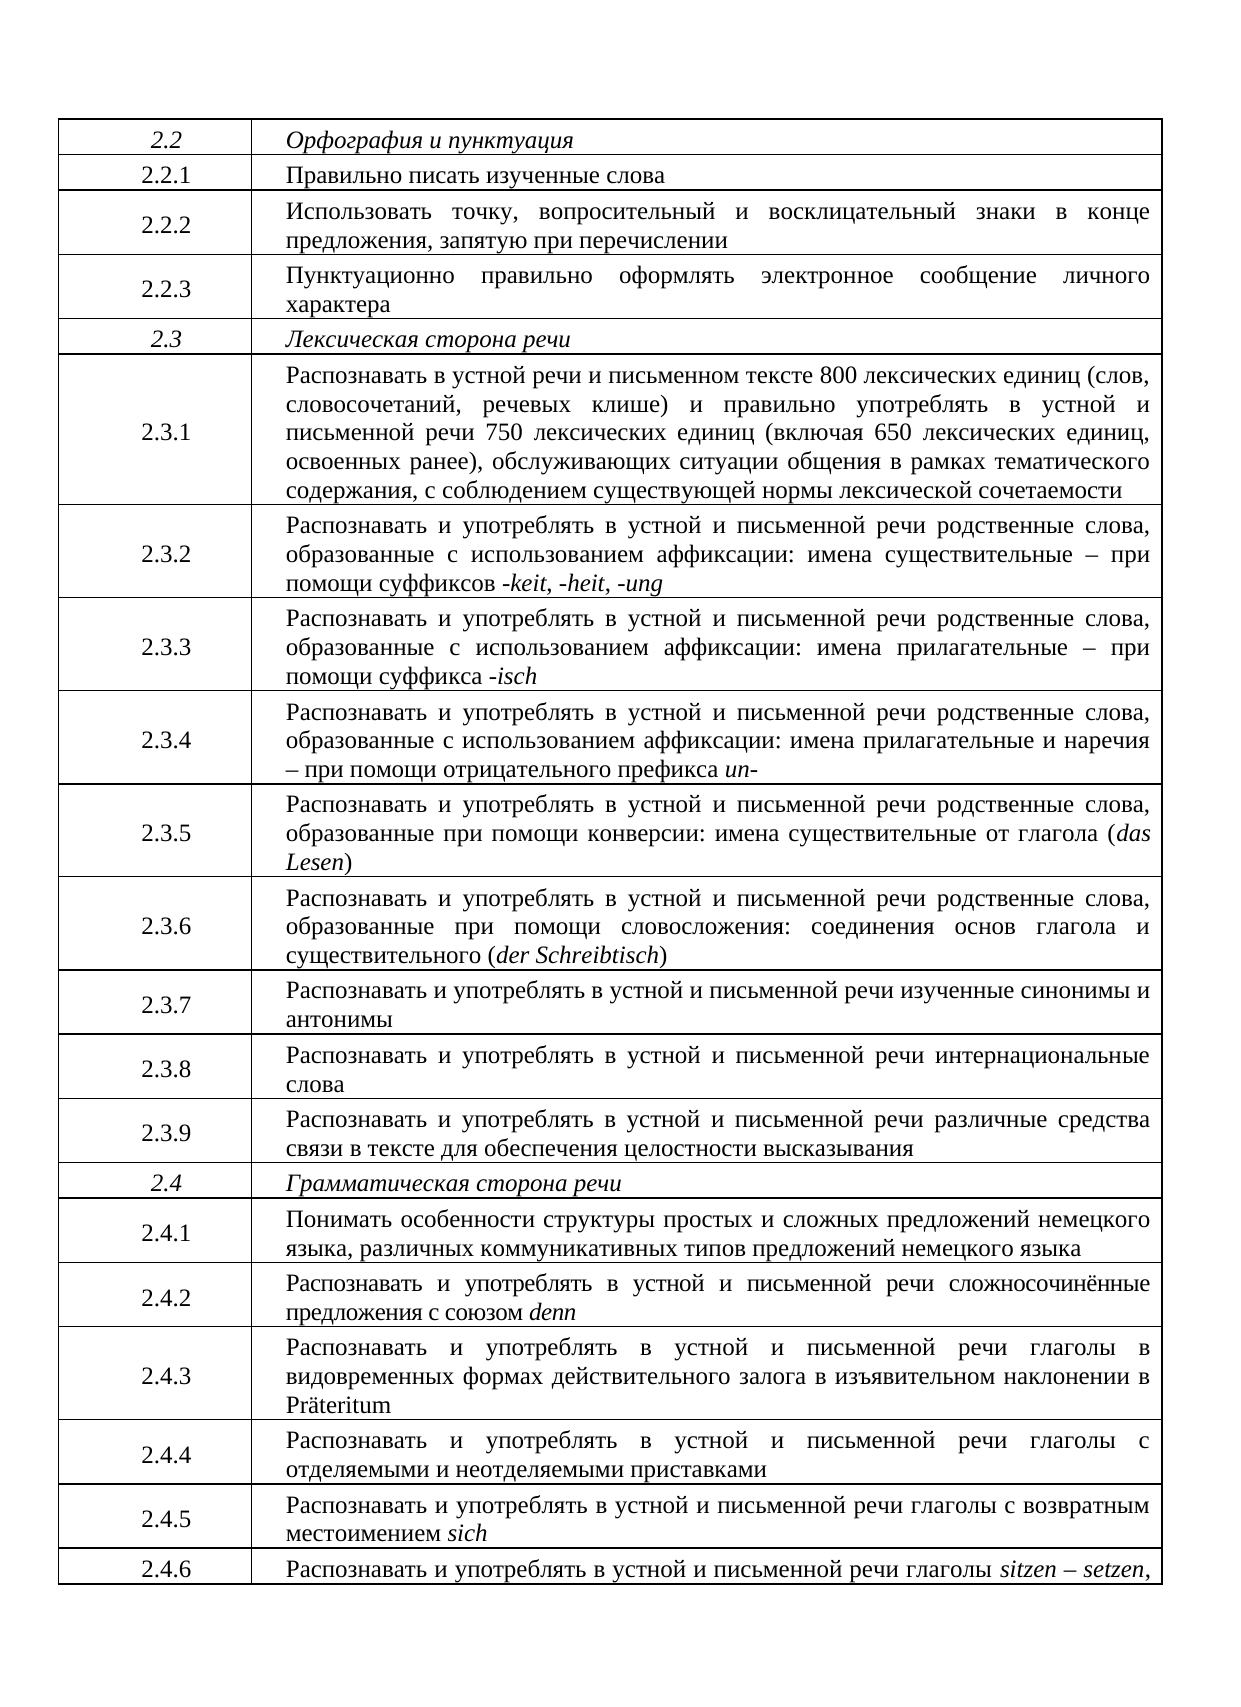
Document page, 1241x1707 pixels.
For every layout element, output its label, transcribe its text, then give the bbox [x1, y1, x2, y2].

table_cell Распознавать и употреблять в устной и письменной речи различные средства связи в тексте для обеспечения целостности высказывания [252, 1099, 1161, 1162]
table_cell Грамматическая сторона речи [252, 1163, 1161, 1197]
table_cell Распознавать и употреблять в устной и письменной речи глаголы в видовременных формах действительного залога в изъявительном наклонении в Präteritum [252, 1327, 1161, 1419]
table_cell 2.3.6 [59, 877, 251, 969]
table_cell Распознавать и употреблять в устной и письменной речи родственные слова, образованные при помощи конверсии: имена существительные от глагола (das Lesen) [252, 785, 1161, 876]
table_cell Использовать точку, вопросительный и восклицательный знаки в конце предложения, запятую при перечислении [252, 191, 1161, 253]
table_cell 2.3.3 [59, 598, 251, 690]
table_cell Распознавать и употреблять в устной и письменной речи родственные слова, образованные при помощи словосложения: соединения основ глагола и существительного (der Schreibtisch) [252, 877, 1161, 969]
table_cell Орфография и пунктуация [252, 120, 1161, 154]
table_cell 2.3.7 [59, 971, 251, 1033]
table_cell 2.3.9 [59, 1099, 251, 1162]
table_cell Распознавать и употреблять в устной и письменной речи родственные слова, образованные с использованием аффиксации: имена прилагательные – при помощи суффикса -isch [252, 598, 1161, 690]
table_cell 2.3.8 [59, 1035, 251, 1097]
table_cell Правильно писать изученные слова [252, 155, 1161, 189]
table_cell Понимать особенности структуры простых и сложных предложений немецкого языка, различных коммуникативных типов предложений немецкого языка [252, 1199, 1161, 1261]
table_cell Распознавать в устной речи и письменном тексте 800 лексических единиц (слов, словосочетаний, речевых клише) и правильно употреблять в устной и письменной речи 750 лексических единиц (включая 650 лексических единиц, освоенных ранее), обслуживающих ситуации общения в рамках тематического содержания, с соблюдением существующей нормы лексической сочетаемости [252, 355, 1161, 504]
table_cell 2.4.2 [59, 1263, 251, 1326]
table_cell 2.4.3 [59, 1327, 251, 1419]
table_cell 2.2.3 [59, 255, 251, 318]
table_cell 2.3.1 [59, 355, 251, 504]
table_cell 2.4.5 [59, 1485, 251, 1547]
table_cell 2.2.1 [59, 155, 251, 189]
table_cell 2.3.4 [59, 691, 251, 783]
table_cell Распознавать и употреблять в устной и письменной речи изученные синонимы и антонимы [252, 971, 1161, 1033]
table_cell 2.2.2 [59, 191, 251, 253]
table_cell Распознавать и употреблять в устной и письменной речи глаголы с возвратным местоимением sich [252, 1485, 1161, 1547]
table_cell Распознавать и употреблять в устной и письменной речи родственные слова, образованные с использованием аффиксации: имена прилагательные и наречия – при помощи отрицательного префикса un- [252, 691, 1161, 783]
table_cell 2.3.2 [59, 505, 251, 597]
table_cell 2.2 [59, 120, 251, 154]
table_cell 2.4.4 [59, 1420, 251, 1483]
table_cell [252, 1549, 1161, 1583]
table_cell Распознавать и употреблять в устной и письменной речи родственные слова, образованные с использованием аффиксации: имена существительные – при помощи суффиксов -keit, -heit, -ung [252, 505, 1161, 597]
table_cell Распознавать и употреблять в устной и письменной речи интернациональные слова [252, 1035, 1161, 1097]
table_cell 2.3.5 [59, 785, 251, 876]
table_cell 2.4.1 [59, 1199, 251, 1261]
table_cell 2.4.6 [59, 1549, 251, 1583]
table_cell Распознавать и употреблять в устной и письменной речи сложносочинённые предложения с союзом denn [252, 1263, 1161, 1326]
table_cell 2.3 [59, 319, 251, 353]
table_cell Лексическая сторона речи [252, 319, 1161, 353]
table_cell 2.4 [59, 1163, 251, 1197]
table_cell Распознавать и употреблять в устной и письменной речи глаголы с отделяемыми и неотделяемыми приставками [252, 1420, 1161, 1483]
table_cell Пунктуационно правильно оформлять электронное сообщение личного характера [252, 255, 1161, 318]
